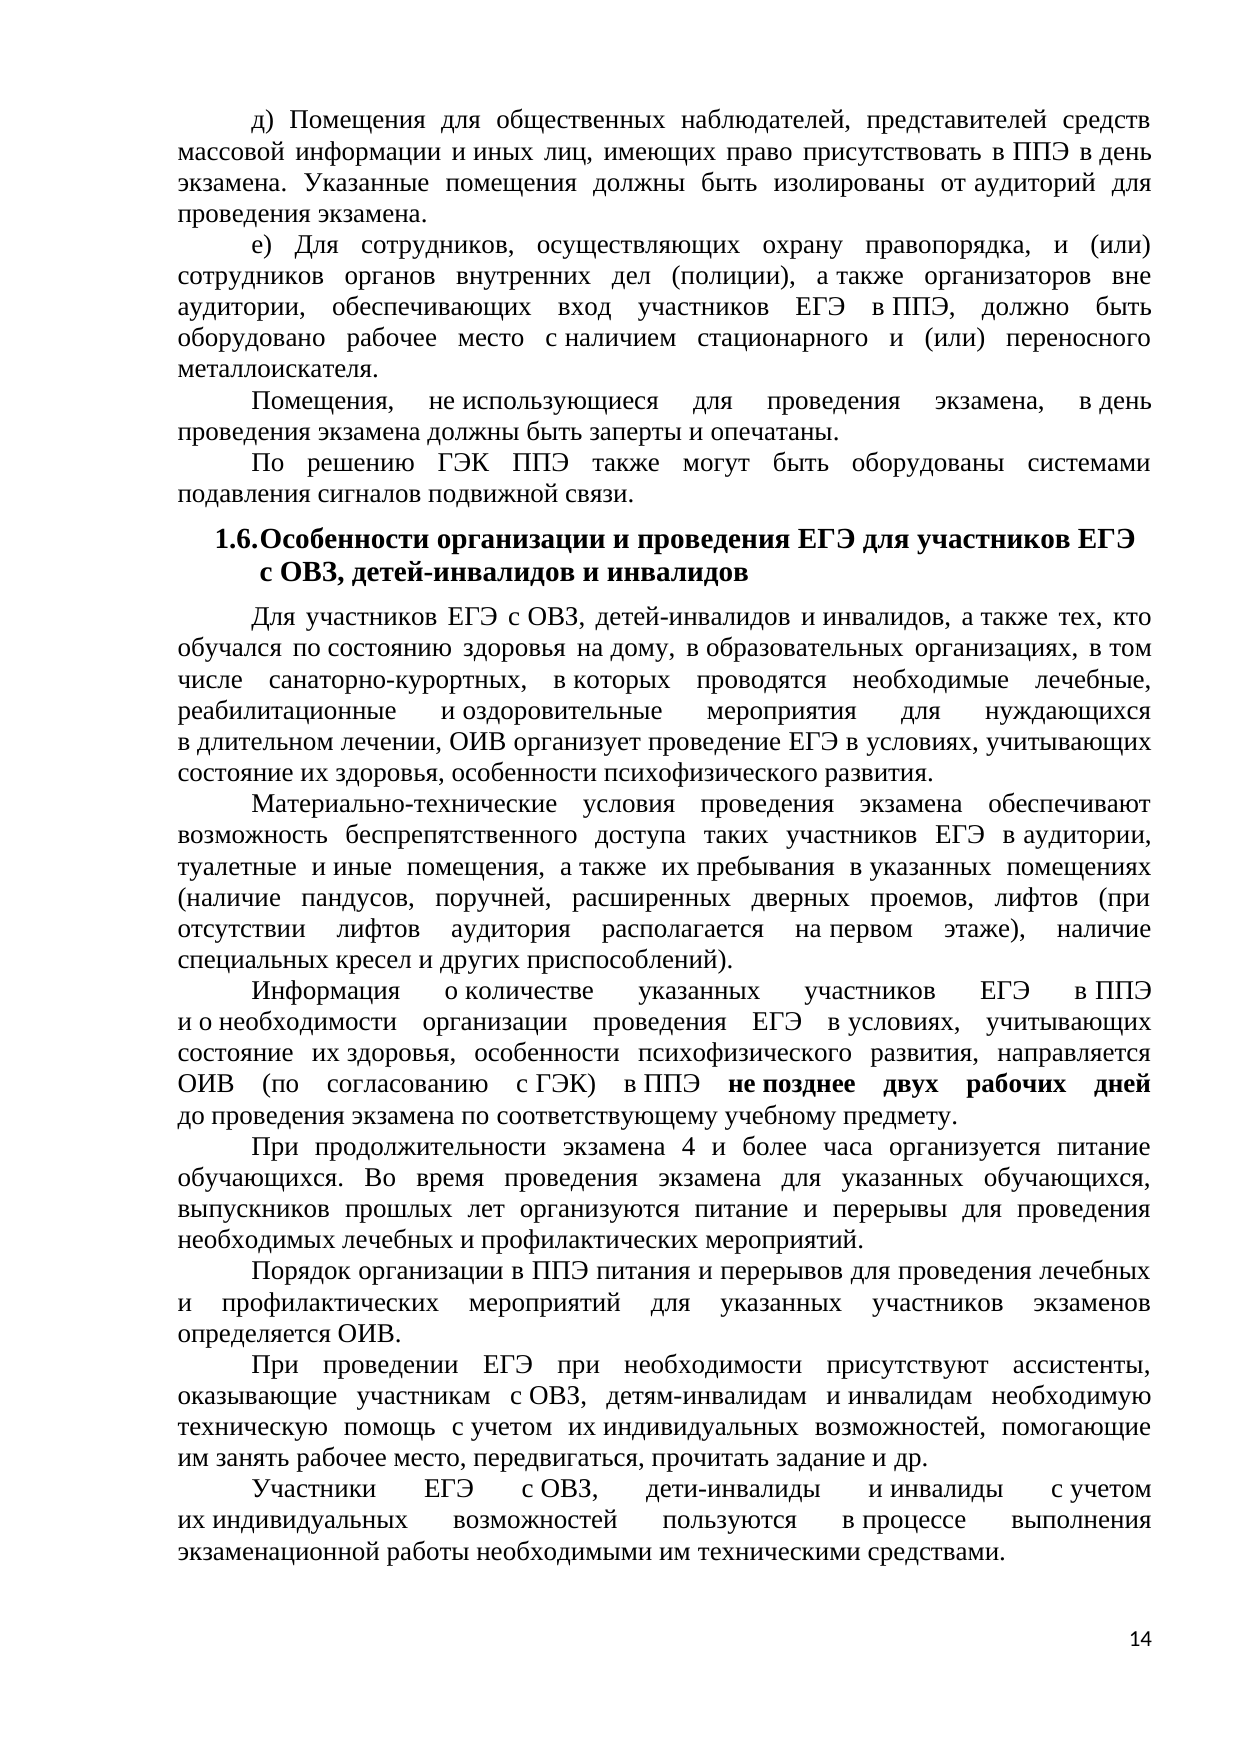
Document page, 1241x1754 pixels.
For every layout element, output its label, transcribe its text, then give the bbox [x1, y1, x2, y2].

text Помещения, не использующиеся для проведения экзамена, в день проведения экзамена должны быть заперты и опечатаны. [177, 384, 1152, 446]
text е) Для сотрудников, осуществляющих охрану правопорядка, и (или) сотрудников органов внутренних дел (полиции), а также организаторов вне аудитории, обеспечивающих вход участников ЕГЭ в ППЭ, должно быть оборудовано рабочее место с наличием стационарного и (или) переносного металлоискателя. [177, 228, 1152, 384]
text Для участников ЕГЭ с ОВЗ, детей-инвалидов и инвалидов, а также тех, кто обучался по состоянию здоровья на дому, в образовательных организациях, в том числе санаторно-курортных, в которых проводятся необходимые лечебные, реабилитационные и оздоровительные мероприятия для нуждающихся в длительном лечении, ОИВ организует проведение ЕГЭ в условиях, учитывающих состояние их здоровья, особенности психофизического развития. [177, 600, 1152, 787]
text При продолжительности экзамена 4 и более часа организуется питание обучающихся. Во время проведения экзамена для указанных обучающихся, выпускников прошлых лет организуются питание и перерывы для проведения необходимых лечебных и профилактических мероприятий. [177, 1130, 1152, 1254]
text По решению ГЭК ППЭ также могут быть оборудованы системами подавления сигналов подвижной связи. [177, 446, 1152, 508]
text д) Помещения для общественных наблюдателей, представителей средств массовой информации и иных лиц, имеющих право присутствовать в ППЭ в день экзамена. Указанные помещения должны быть изолированы от аудиторий для проведения экзамена. [177, 103, 1152, 228]
text Информация о количестве указанных участников ЕГЭ в ППЭ и о необходимости организации проведения ЕГЭ в условиях, учитывающих состояние их здоровья, особенности психофизического развития, направляется ОИВ (по согласованию с ГЭК) в ППЭ не позднее двух рабочих дней до проведения экзамена по соответствующему учебному предмету. [177, 974, 1152, 1130]
text Порядок организации в ППЭ питания и перерывов для проведения лечебных и профилактических мероприятий для указанных участников экзаменов определяется ОИВ. [177, 1254, 1152, 1348]
text Особенности организации и проведения ЕГЭ для участников ЕГЭ с ОВЗ, детей-инвалидов и инвалидов [214, 521, 1152, 588]
text Участники ЕГЭ с ОВЗ, дети-инвалиды и инвалиды с учетом их индивидуальных возможностей пользуются в процессе выполнения экзаменационной работы необходимыми им техническими средствами. [177, 1472, 1152, 1566]
text При проведении ЕГЭ при необходимости присутствуют ассистенты, оказывающие участникам с ОВЗ, детям-инвалидам и инвалидам необходимую техническую помощь с учетом их индивидуальных возможностей, помогающие им занять рабочее место, передвигаться, прочитать задание и др. [177, 1348, 1152, 1472]
text Материально-технические условия проведения экзамена обеспечивают возможность беспрепятственного доступа таких участников ЕГЭ в аудитории, туалетные и иные помещения, а также их пребывания в указанных помещениях (наличие пандусов, поручней, расширенных дверных проемов, лифтов (при отсутствии лифтов аудитория располагается на первом этаже), наличие специальных кресел и других приспособлений). [177, 787, 1152, 974]
